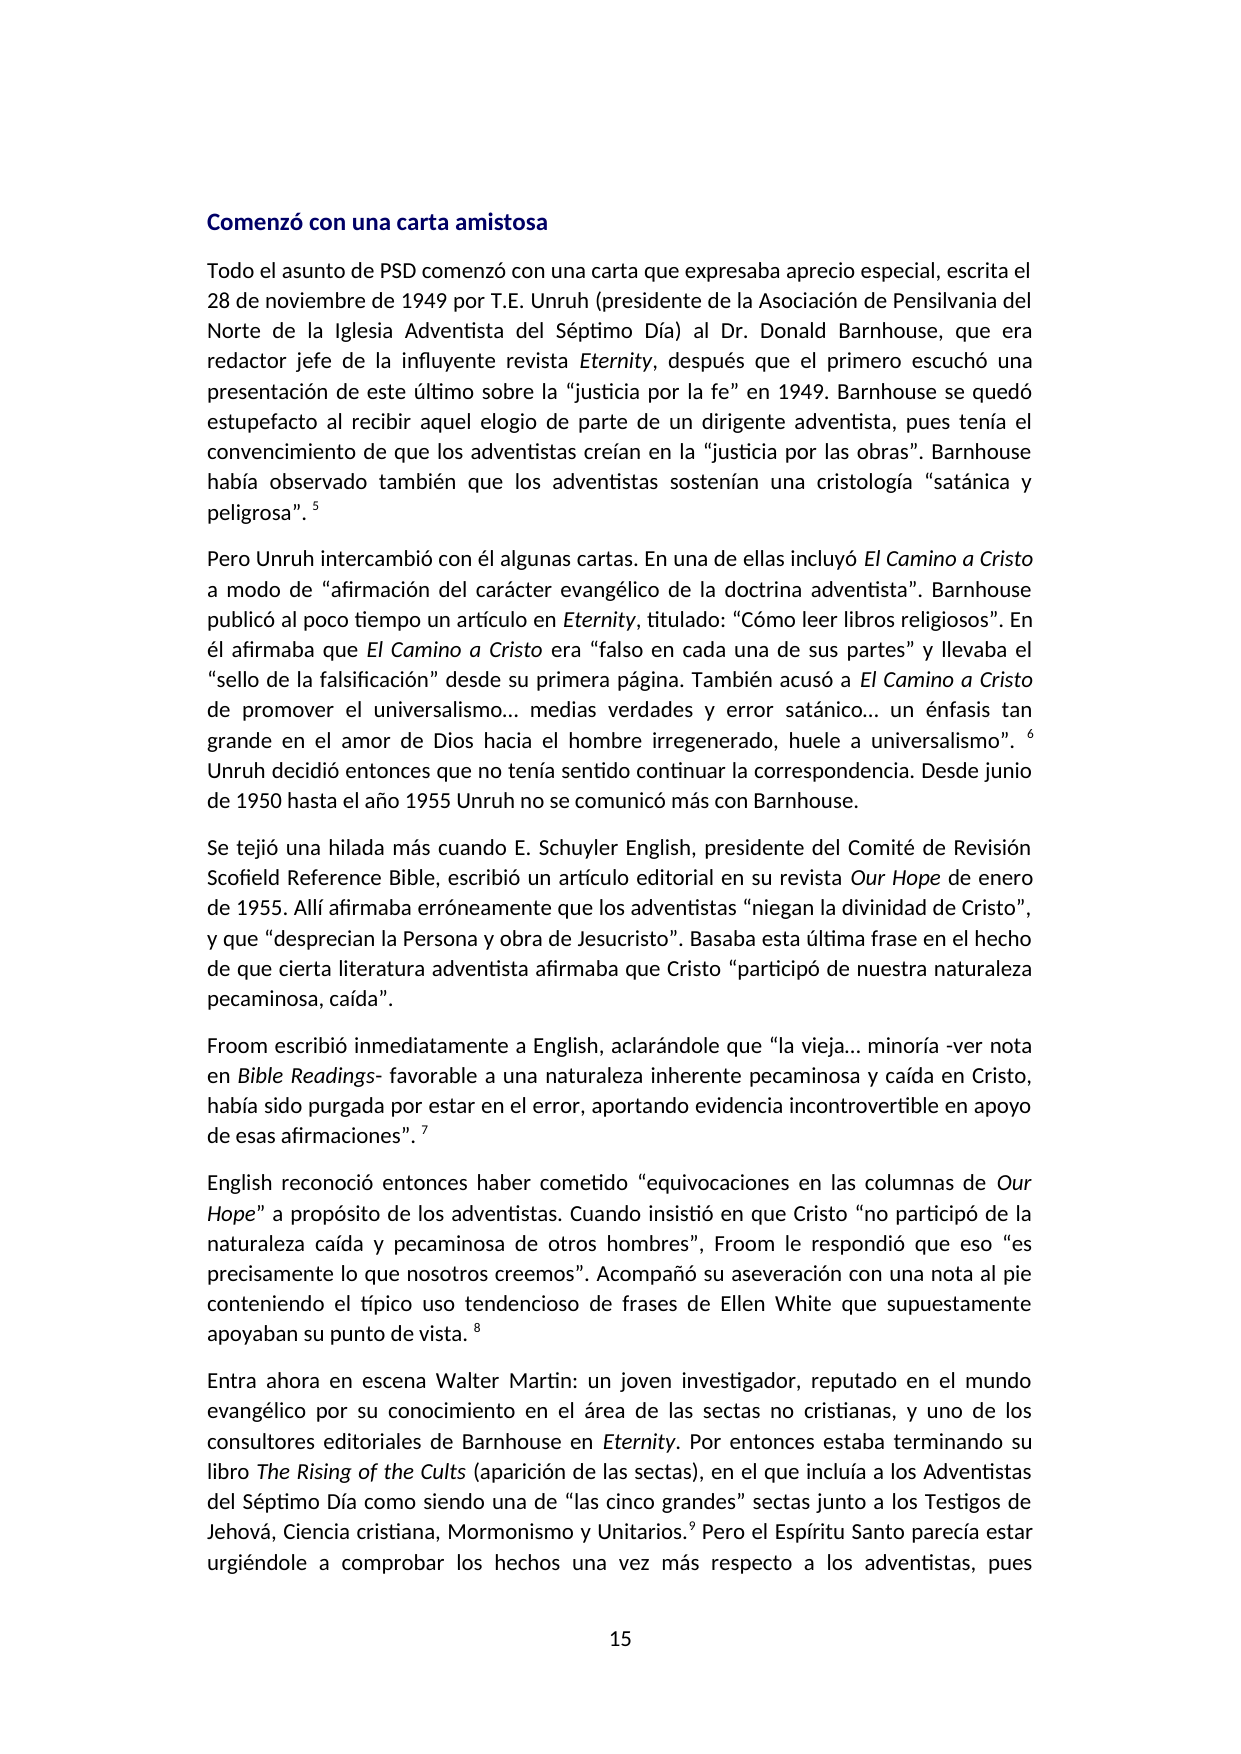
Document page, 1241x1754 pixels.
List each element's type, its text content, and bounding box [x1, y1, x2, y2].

text Froom escribió inmediatamente a English, aclarándole que “la vieja… minoría -ver nota en Bible Readings- favorable a una naturaleza inherente pecaminosa y caída en Cristo, había sido purgada por estar en el error, aportando evidencia incontrovertible en apoyo de esas afirmaciones”. 7 [207, 1031, 1033, 1149]
text Todo el asunto de PSD comenzó con una carta que expresaba aprecio especial, escrita el 28 de noviembre de 1949 por T.E. Unruh (presidente de la Asociación de Pensilvania del Norte de la Iglesia Adventista del Séptimo Día) al Dr. Donald Barnhouse, que era redactor jefe de la influyente revista Eternity, después que el primero escuchó una presentación de este último sobre la “justicia por la fe” en 1949. Barnhouse se quedó estupefacto al recibir aquel elogio de parte de un dirigente adventista, pues tenía el convencimiento de que los adventistas creían en la “justicia por las obras”. Barnhouse había observado también que los adventistas sostenían una cristología “satánica y peligrosa”. 5 [207, 256, 1033, 526]
text Pero Unruh intercambió con él algunas cartas. En una de ellas incluyó El Camino a Cristo a modo de “afirmación del carácter evangélico de la doctrina adventista”. Barnhouse publicó al poco tiempo un artículo en Eternity, titulado: “Cómo leer libros religiosos”. En él afirmaba que El Camino a Cristo era “falso en cada una de sus partes” y llevaba el “sello de la falsificación” desde su primera página. También acusó a El Camino a Cristo de promover el universalismo… medias verdades y error satánico… un énfasis tan grande en el amor de Dios hacia el hombre irregenerado, huele a universalismo”. 6 Unruh decidió entonces que no tenía sentido continuar la correspondencia. Desde junio de 1950 hasta el año 1955 Unruh no se comunicó más con Barnhouse. [207, 544, 1033, 814]
text Comenzó con una carta amistosa [207, 206, 1033, 237]
text English reconoció entonces haber cometido “equivocaciones en las columnas de Our Hope” a propósito de los adventistas. Cuando insistió en que Cristo “no participó de la naturaleza caída y pecaminosa de otros hombres”, Froom le respondió que eso “es precisamente lo que nosotros creemos”. Acompañó su aseveración con una nota al pie conteniendo el típico uso tendencioso de frases de Ellen White que supuestamente apoyaban su punto de vista. 8 [207, 1168, 1033, 1347]
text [207, 1366, 1033, 1576]
text Se tejió una hilada más cuando E. Schuyler English, presidente del Comité de Revisión Scofield Reference Bible, escribió un artículo editorial en su revista Our Hope de enero de 1955. Allí afirmaba erróneamente que los adventistas “niegan la divinidad de Cristo”, y que “desprecian la Persona y obra de Jesucristo”. Basaba esta última frase en el hecho de que cierta literatura adventista afirmaba que Cristo “participó de nuestra naturaleza pecaminosa, caída”. [207, 833, 1033, 1012]
